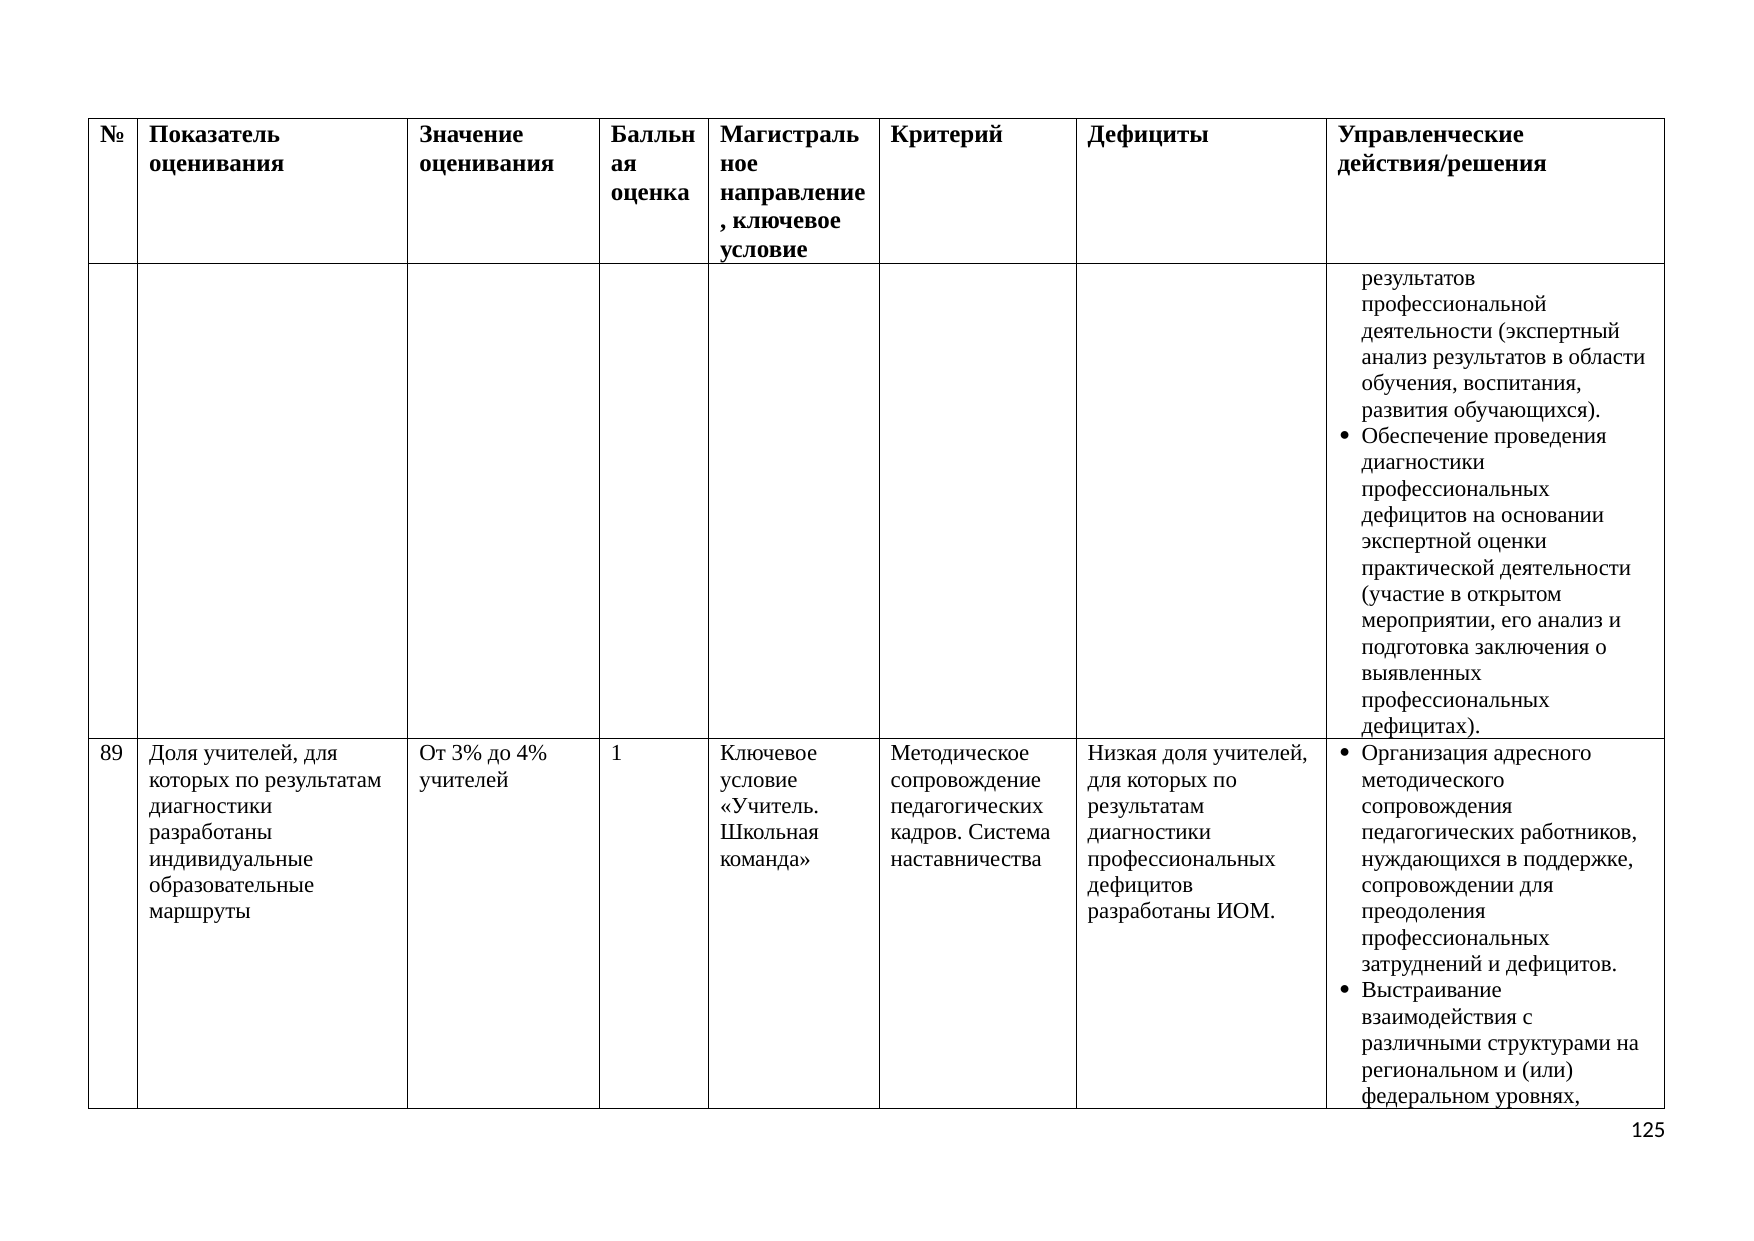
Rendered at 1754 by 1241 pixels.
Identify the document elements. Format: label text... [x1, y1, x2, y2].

table_header Критерий [880, 119, 1076, 263]
table_cell 89 [89, 739, 137, 1108]
table_header Значение оценивания [408, 119, 599, 263]
table_header № [89, 119, 137, 263]
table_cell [1077, 739, 1326, 1108]
table_header Управленческие действия/решения [1327, 119, 1664, 263]
table_header Магистральное направление, ключевое условие [709, 119, 879, 263]
table_header Дефициты [1077, 119, 1326, 263]
table_cell От 3% до 4% учителей [408, 739, 599, 1108]
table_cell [138, 264, 407, 738]
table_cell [1077, 264, 1326, 738]
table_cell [880, 264, 1076, 738]
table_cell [709, 264, 879, 738]
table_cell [1327, 739, 1664, 1108]
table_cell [1327, 264, 1664, 738]
table_header Показатель оценивания [138, 119, 407, 263]
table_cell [138, 739, 407, 1108]
table_cell 1 [600, 739, 708, 1108]
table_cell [880, 739, 1076, 1108]
table_cell 88 [89, 264, 137, 738]
table_header Балльная оценка [600, 119, 708, 263]
table_cell 2 [600, 264, 708, 738]
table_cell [408, 264, 599, 738]
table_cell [709, 739, 879, 1108]
